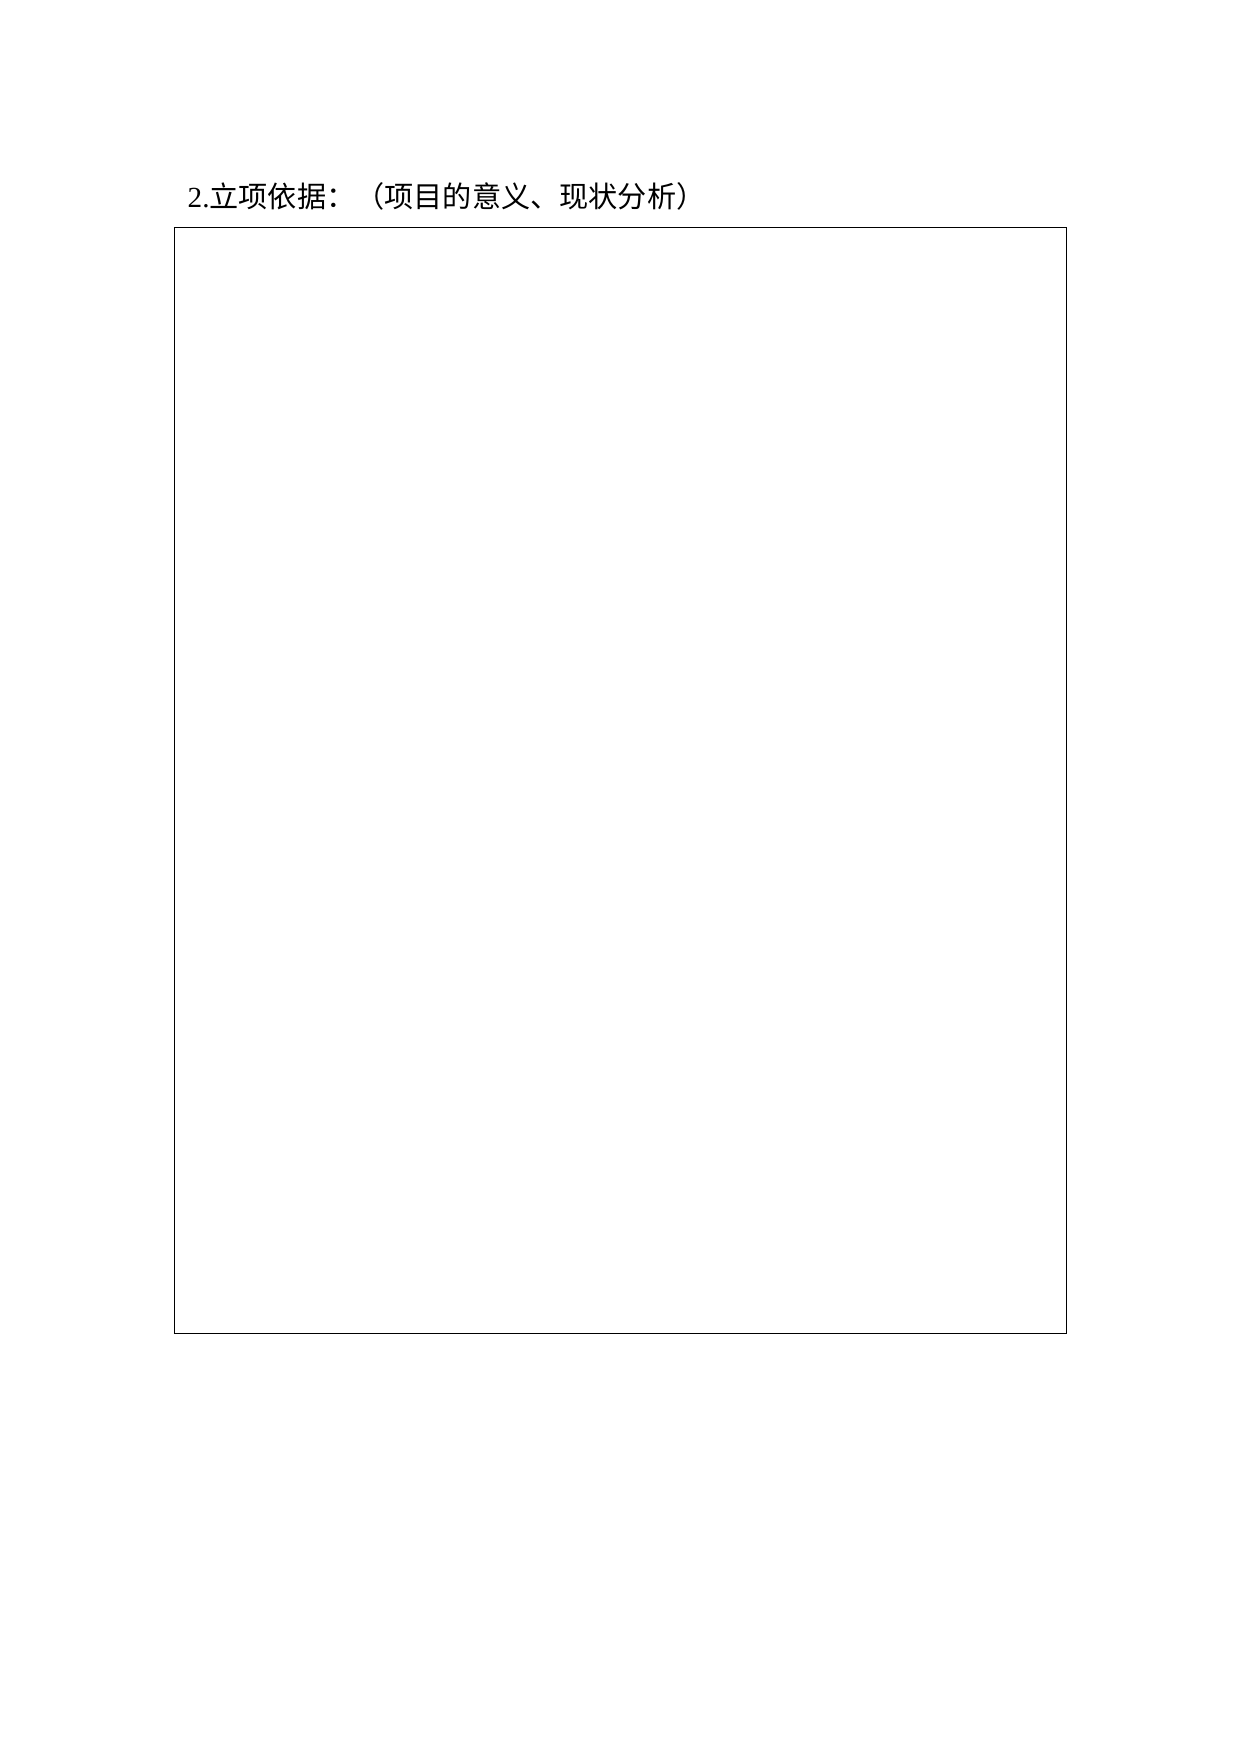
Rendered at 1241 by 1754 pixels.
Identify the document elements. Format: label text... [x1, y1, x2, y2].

subtitle 2.立项依据：（项目的意义、现状分析） [187, 162, 1053, 227]
table_header [175, 228, 1066, 1333]
